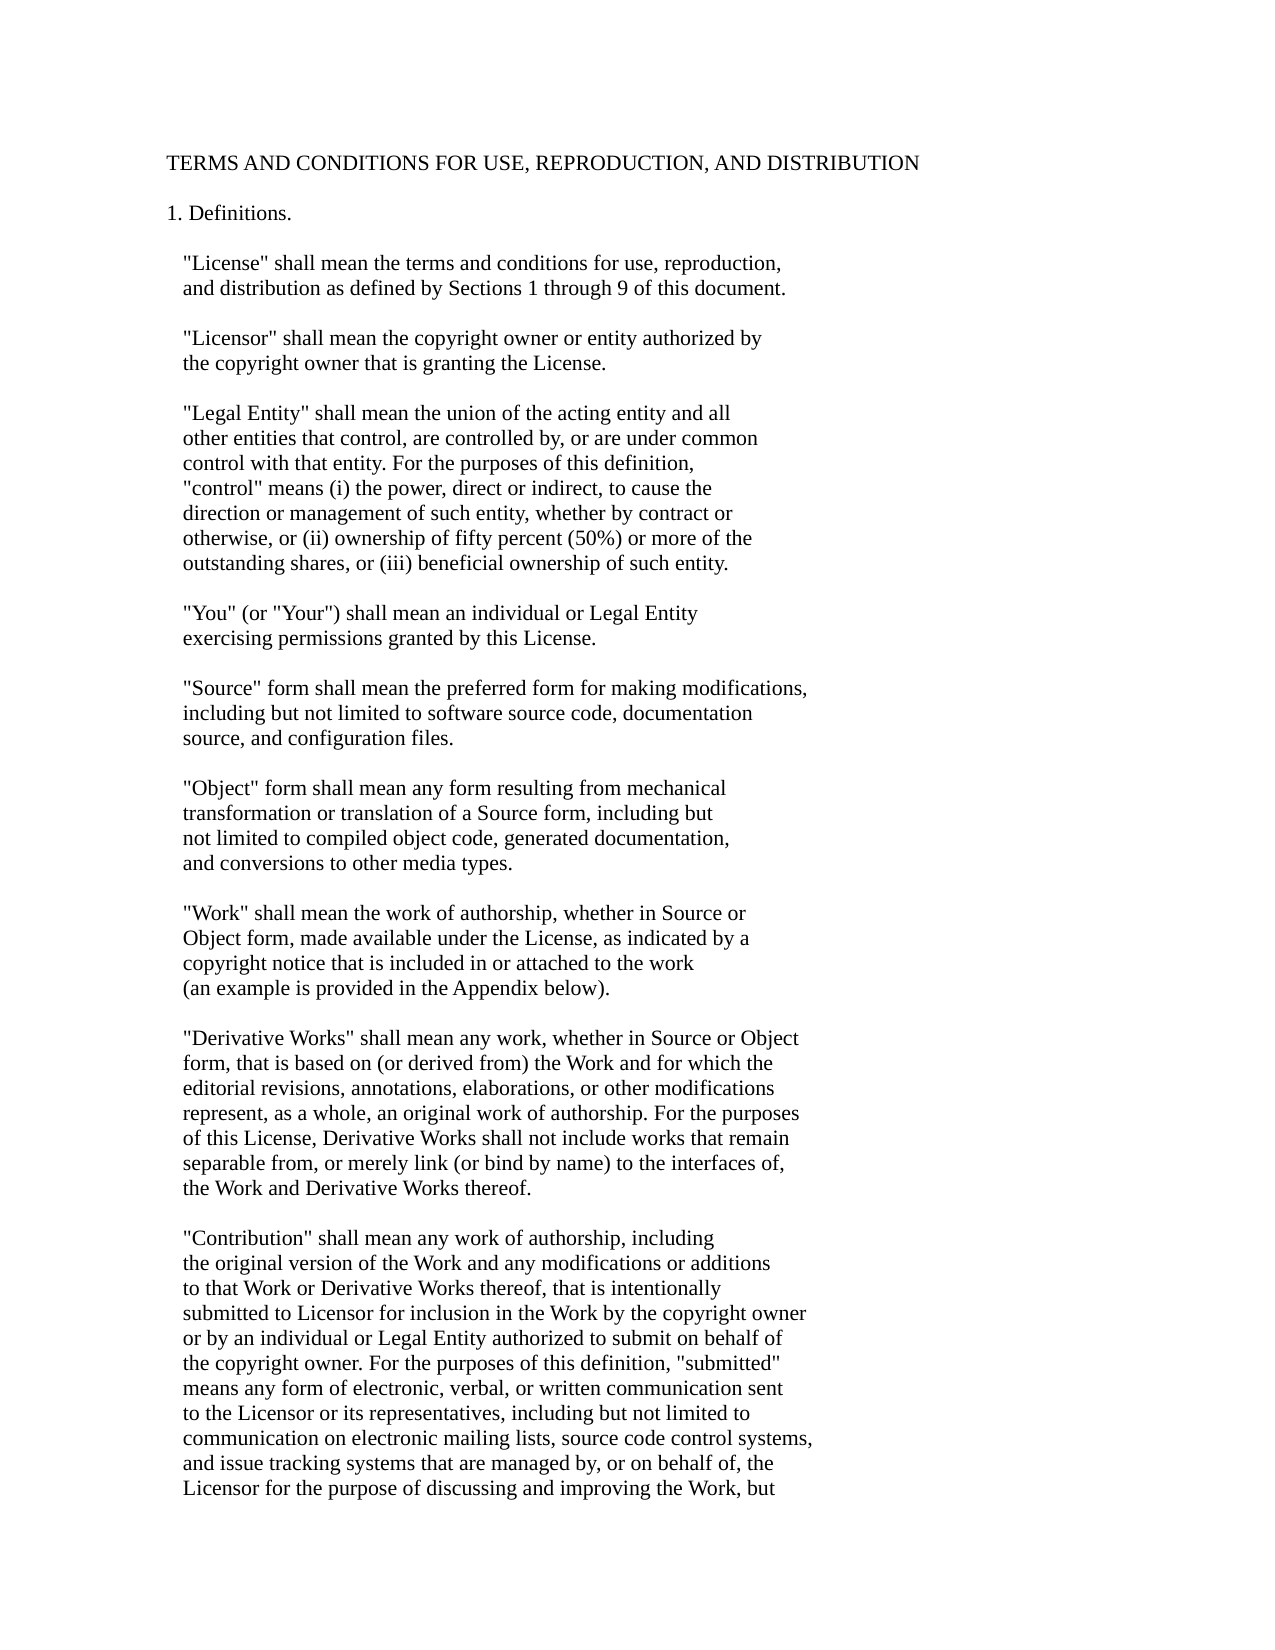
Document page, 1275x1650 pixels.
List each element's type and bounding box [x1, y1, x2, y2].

text [150, 150, 1125, 1500]
